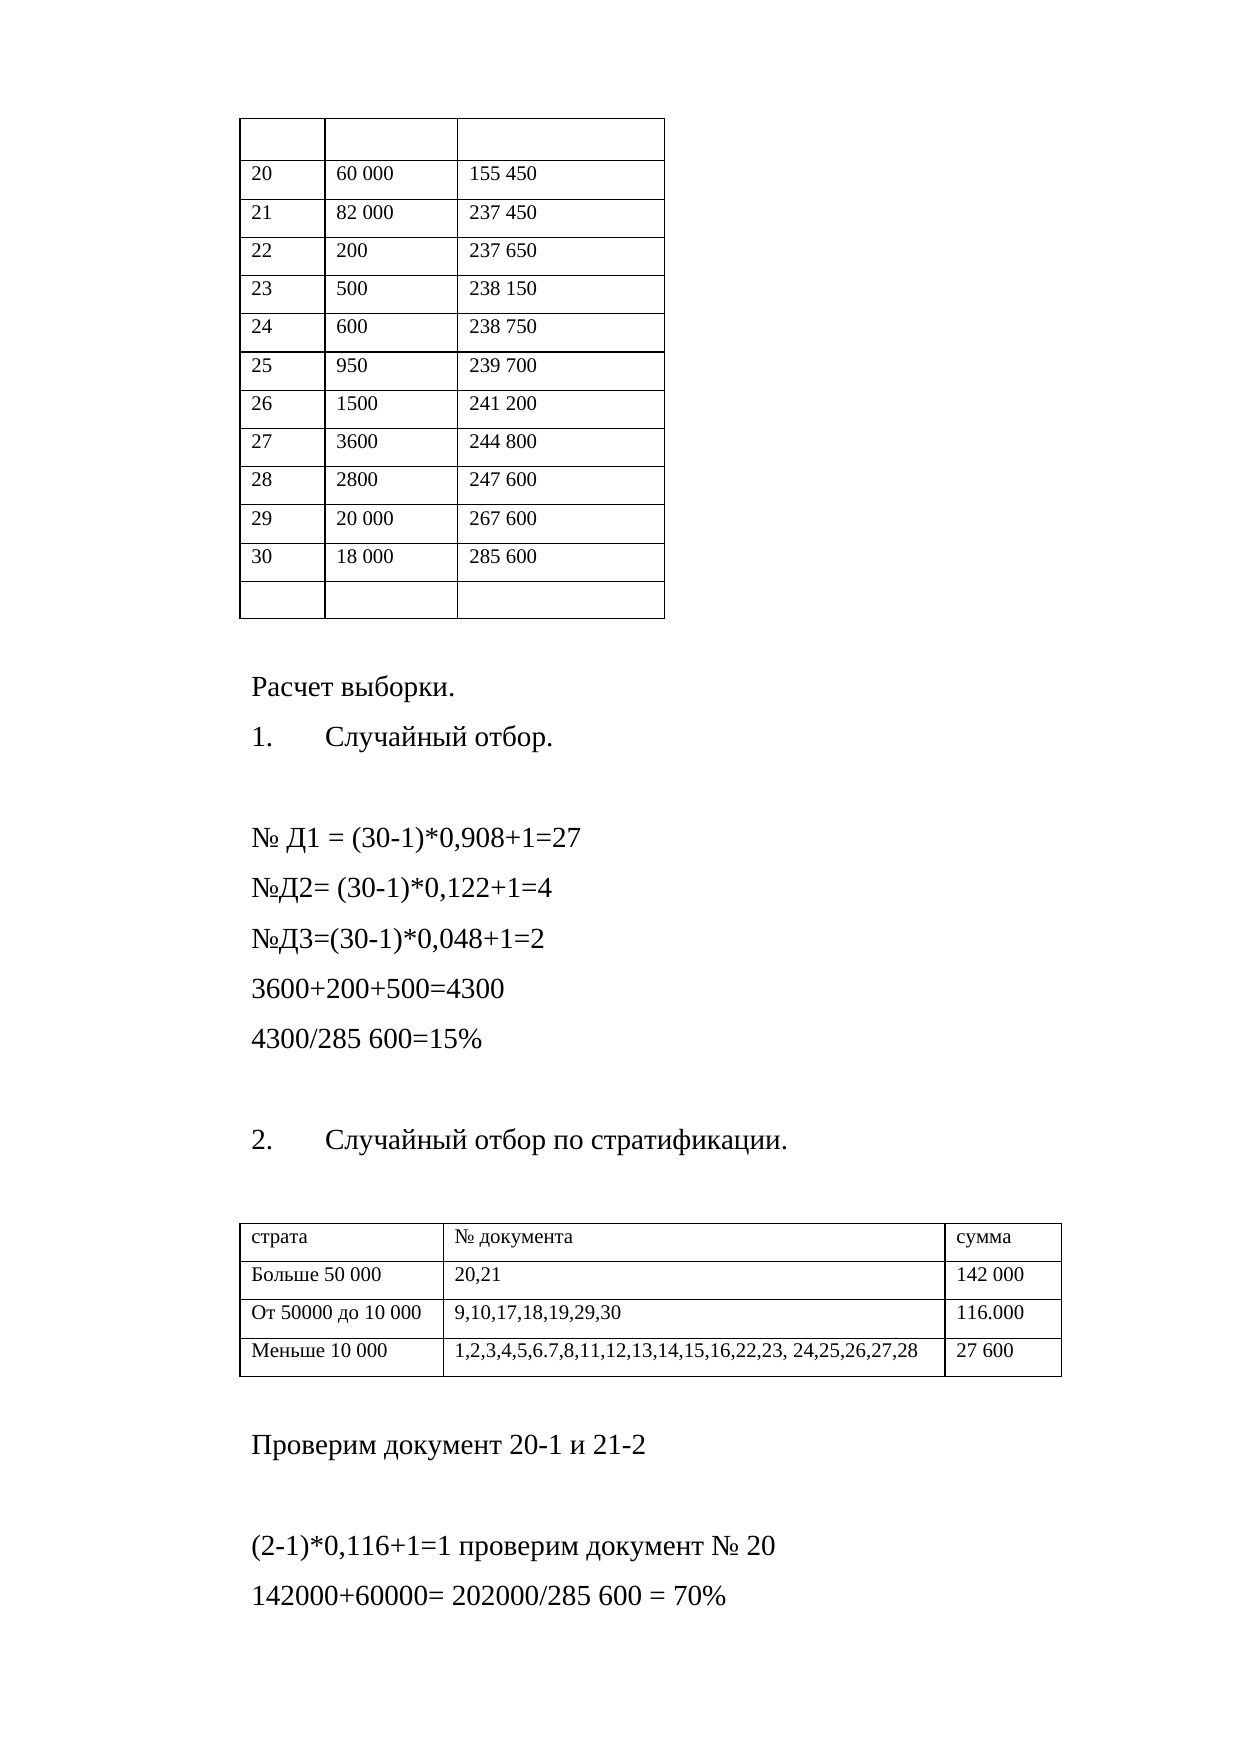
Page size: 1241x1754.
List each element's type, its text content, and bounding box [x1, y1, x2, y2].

text Расчет выборки. [177, 669, 1152, 703]
table_cell 95 450 [458, 119, 664, 160]
table_cell От 50000 до 10 000 [241, 1300, 443, 1337]
list Проверим документ 20-1 и 21-2 [177, 1427, 1152, 1461]
table_cell 21 [241, 200, 324, 237]
table_cell 9,10,17,18,19,29,30 [444, 1300, 944, 1337]
table_cell Больше 50 000 [241, 1262, 443, 1299]
table_cell 27 600 [946, 1339, 1061, 1376]
table_cell 247 600 [458, 467, 664, 504]
list 4300/285 600=15% [177, 1021, 1152, 1055]
table_cell 239 700 [458, 353, 664, 390]
table_cell 116.000 [946, 1300, 1061, 1337]
table_cell [241, 582, 324, 618]
table_cell 237 450 [458, 200, 664, 237]
table_cell 244 800 [458, 429, 664, 466]
table_cell 28 [241, 467, 324, 504]
table_cell 600 [326, 314, 457, 351]
table_cell 23 000 [326, 119, 457, 160]
table_cell 82 000 [326, 200, 457, 237]
list Случайный отбор. [177, 719, 1152, 753]
table_cell 23 [241, 276, 324, 313]
list 142000+60000= 202000/285 600 = 70% [177, 1578, 1152, 1611]
list № Д1 = (30-1)*0,908+1=27 [177, 820, 1152, 854]
table_cell [326, 582, 457, 618]
table_cell 238 750 [458, 314, 664, 351]
list (2-1)*0,116+1=1 проверим документ № 20 [177, 1528, 1152, 1561]
table_cell 29 [241, 505, 324, 543]
table_cell 1500 [326, 391, 457, 428]
table_cell 142 000 [946, 1262, 1061, 1299]
table_cell 19 [241, 119, 324, 160]
table_cell 24 [241, 314, 324, 351]
table_cell 238 150 [458, 276, 664, 313]
list Случайный отбор по стратификации. [177, 1122, 1152, 1156]
table_cell 60 000 [326, 161, 457, 198]
table_cell 18 000 [326, 544, 457, 581]
table_cell 26 [241, 391, 324, 428]
table_cell 285 600 [458, 544, 664, 581]
list №Д2= (30-1)*0,122+1=4 [177, 871, 1152, 904]
table_cell [458, 582, 664, 618]
table_cell 20 000 [326, 505, 457, 543]
table_header страта [241, 1224, 443, 1261]
table_cell 155 450 [458, 161, 664, 198]
list 3600+200+500=4300 [177, 971, 1152, 1005]
table_header сумма [946, 1224, 1061, 1261]
table_cell 267 600 [458, 505, 664, 543]
table_cell 30 [241, 544, 324, 581]
table_cell 200 [326, 238, 457, 275]
table_cell 20,21 [444, 1262, 944, 1299]
list №Д3=(30-1)*0,048+1=2 [177, 921, 1152, 954]
table_cell 2800 [326, 467, 457, 504]
table_cell 237 650 [458, 238, 664, 275]
table_header № документа [444, 1224, 944, 1261]
table_cell 22 [241, 238, 324, 275]
table_cell 27 [241, 429, 324, 466]
table_cell 25 [241, 353, 324, 390]
table_cell 3600 [326, 429, 457, 466]
table_cell 1,2,3,4,5,6.7,8,11,12,13,14,15,16,22,23, 24,25,26,27,28 [444, 1339, 944, 1376]
table_cell 20 [241, 161, 324, 198]
table_cell 500 [326, 276, 457, 313]
table_cell Меньше 10 000 [241, 1339, 443, 1376]
table_cell 241 200 [458, 391, 664, 428]
table_cell 950 [326, 353, 457, 390]
